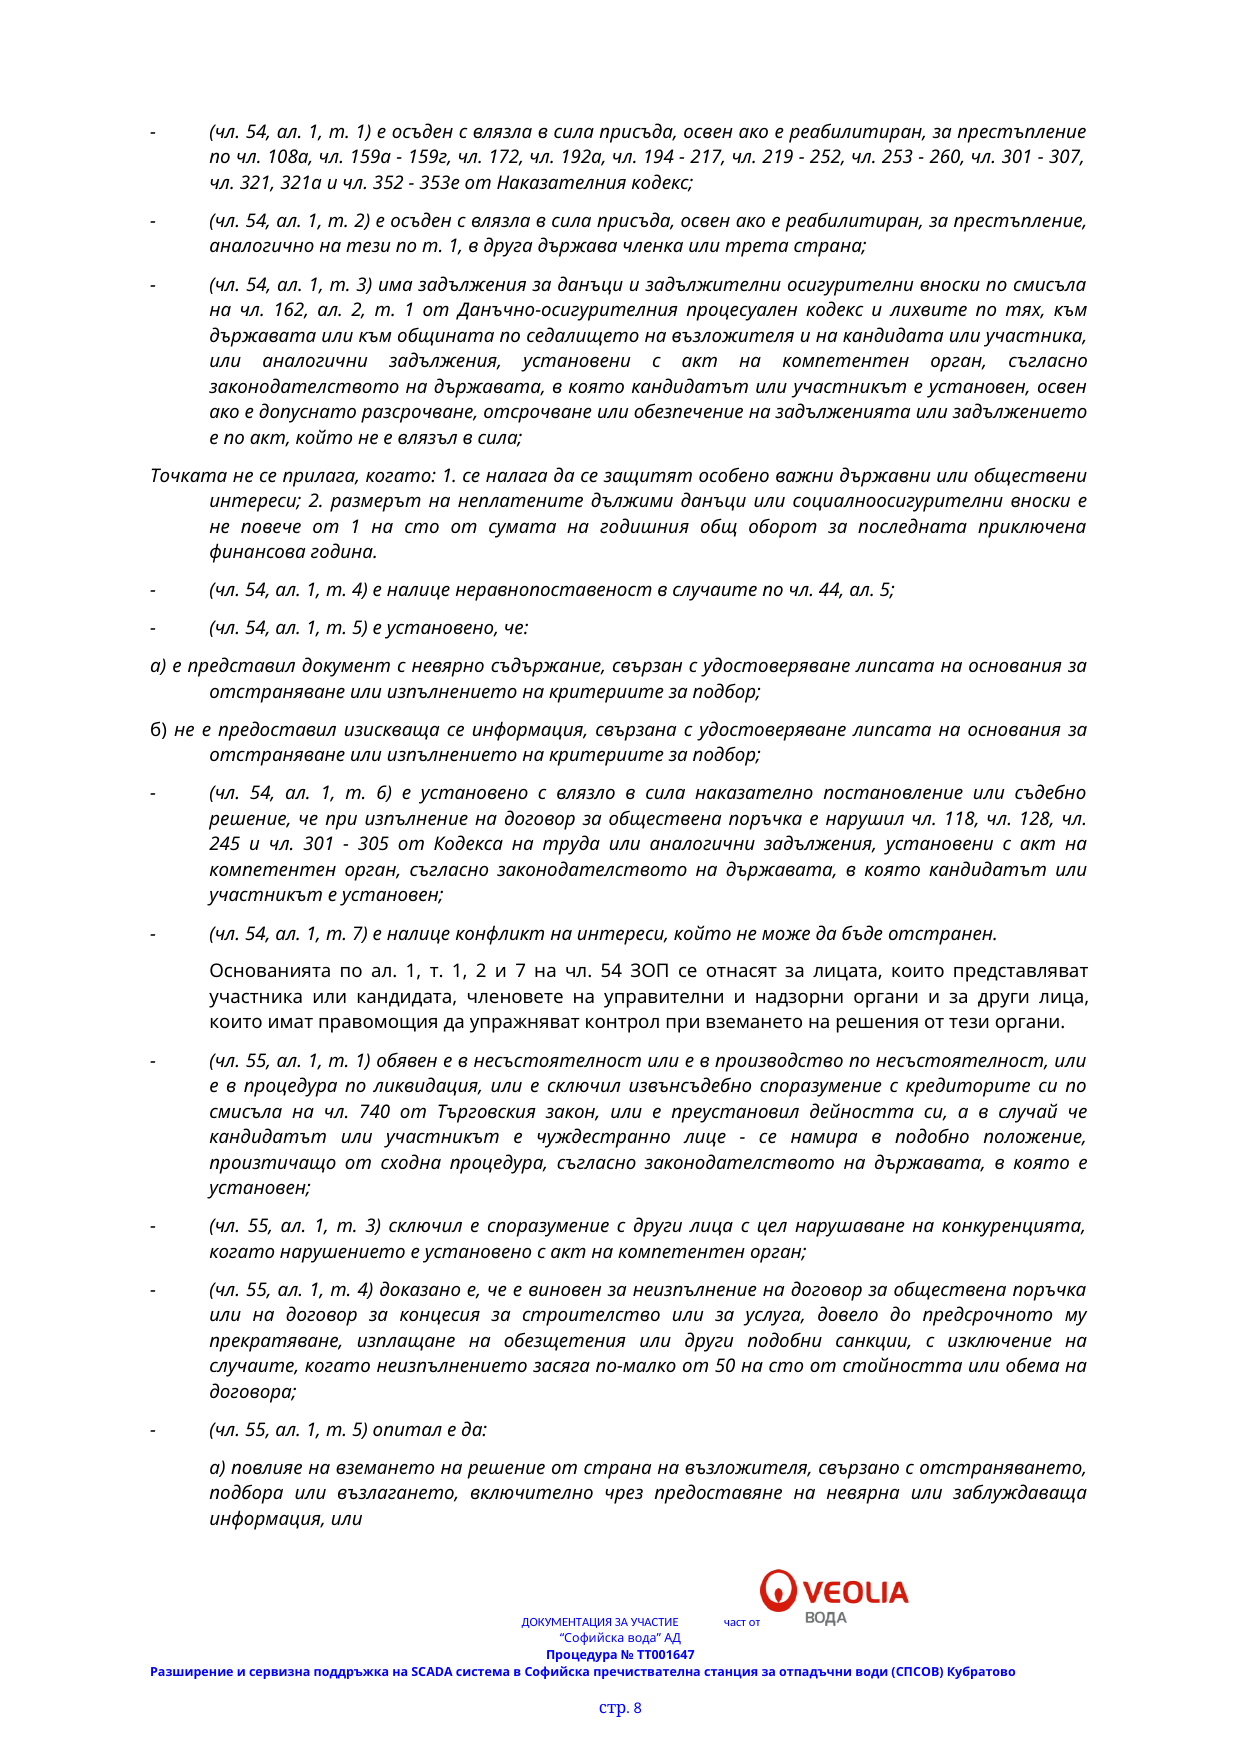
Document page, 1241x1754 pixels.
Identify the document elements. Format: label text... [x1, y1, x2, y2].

list (чл. 55, ал. 1, т. 5) опитал е да: [150, 1416, 1090, 1442]
list (чл. 54, ал. 1, т. 5) е установено, че: [150, 614, 1090, 640]
list (чл. 55, ал. 1, т. 3) сключил е споразумение с други лица с цел нарушаване на конкуренцията, когато нарушението е установено с акт на компетентен орган; [150, 1212, 1090, 1263]
text а) повлияе на вземането на решение от страна на възложителя, свързано с отстраняването, подбора или възлагането, включително чрез предоставяне на невярна или заблуждаваща информация, или [209, 1454, 1090, 1531]
list (чл. 54, ал. 1, т. 6) е установено с влязло в сила наказателно постановление или съдебно решение, че при изпълнение на договор за обществена поръчка е нарушил чл. 118, чл. 128, чл. 245 и чл. 301 - 305 от Кодекса на труда или аналогични задължения, установени с акт на компетентен орган, съгласно законодателството на държавата, в която кандидатът или участникът е установен; [150, 780, 1090, 907]
text Основанията по ал. 1, т. 1, 2 и 7 на чл. 54 ЗОП се отнасят за лицата, които представляват участника или кандидата, членовете на управителни и надзорни органи и за други лица, които имат правомощия да упражняват контрол при вземането на решения от тези органи. [209, 958, 1090, 1034]
list (чл. 54, ал. 1, т. 2) е осъден с влязла в сила присъда, освен ако е реабилитиран, за престъпление, аналогично на тези по т. 1, в друга държава членка или трета страна; [150, 207, 1090, 258]
text а) е представил документ с невярно съдържание, свързан с удостоверяване липсата на основания за отстраняване или изпълнението на критериите за подбор; [150, 653, 1090, 704]
list (чл. 55, ал. 1, т. 1) обявен е в несъстоятелност или е в производство по несъстоятелност, или е в процедура по ликвидация, или е сключил извънсъдебно споразумение с кредиторите си по смисъла на чл. 740 от Търговския закон, или е преустановил дейността си, а в случай че кандидатът или участникът е чуждестранно лице - се намира в подобно положение, произтичащо от сходна процедура, съгласно законодателството на държавата, в която е установен; [150, 1047, 1090, 1200]
list (чл. 55, ал. 1, т. 4) доказано е, че е виновен за неизпълнение на договор за обществена поръчка или на договор за концесия за строителство или за услуга, довело до предсрочното му прекратяване, изплащане на обезщетения или други подобни санкции, с изключение на случаите, когато неизпълнението засяга по-малко от 50 на сто от стойността или обема на договора; [150, 1276, 1090, 1404]
text Точката не се прилага, когато: 1. се налага да се защитят особено важни държавни или обществени интереси; 2. размерът на неплатените дължими данъци или социалноосигурителни вноски е не повече от 1 на сто от сумата на годишния общ оборот за последната приключена финансова година. [150, 462, 1090, 564]
list (чл. 54, ал. 1, т. 1) е осъден с влязла в сила присъда, освен ако е реабилитиран, за престъпление по чл. 108а, чл. 159а - 159г, чл. 172, чл. 192а, чл. 194 - 217, чл. 219 - 252, чл. 253 - 260, чл. 301 - 307, чл. 321, 321а и чл. 352 - 353е от Наказателния кодекс; [150, 118, 1090, 195]
list (чл. 54, ал. 1, т. 4) е налице неравнопоставеност в случаите по чл. 44, ал. 5; [150, 577, 1090, 602]
picture [760, 1569, 909, 1626]
list (чл. 54, ал. 1, т. 3) има задължения за данъци и задължителни осигурителни вноски по смисъла на чл. 162, ал. 2, т. 1 от Данъчно-осигурителния процесуален кодекс и лихвите по тях, към държавата или към общината по седалището на възложителя и на кандидата или участника, или аналогични задължения, установени с акт на компетентен орган, съгласно законодателството на държавата, в която кандидатът или участникът е установен, освен ако е допуснато разсрочване, отсрочване или обезпечение на задълженията или задължението е по акт, който не е влязъл в сила; [150, 271, 1090, 449]
list (чл. 54, ал. 1, т. 7) е налице конфликт на интереси, който не може да бъде отстранен. [150, 920, 1090, 945]
text б) не е предоставил изискваща се информация, свързана с удостоверяване липсата на основания за отстраняване или изпълнението на критериите за подбор; [150, 716, 1090, 767]
